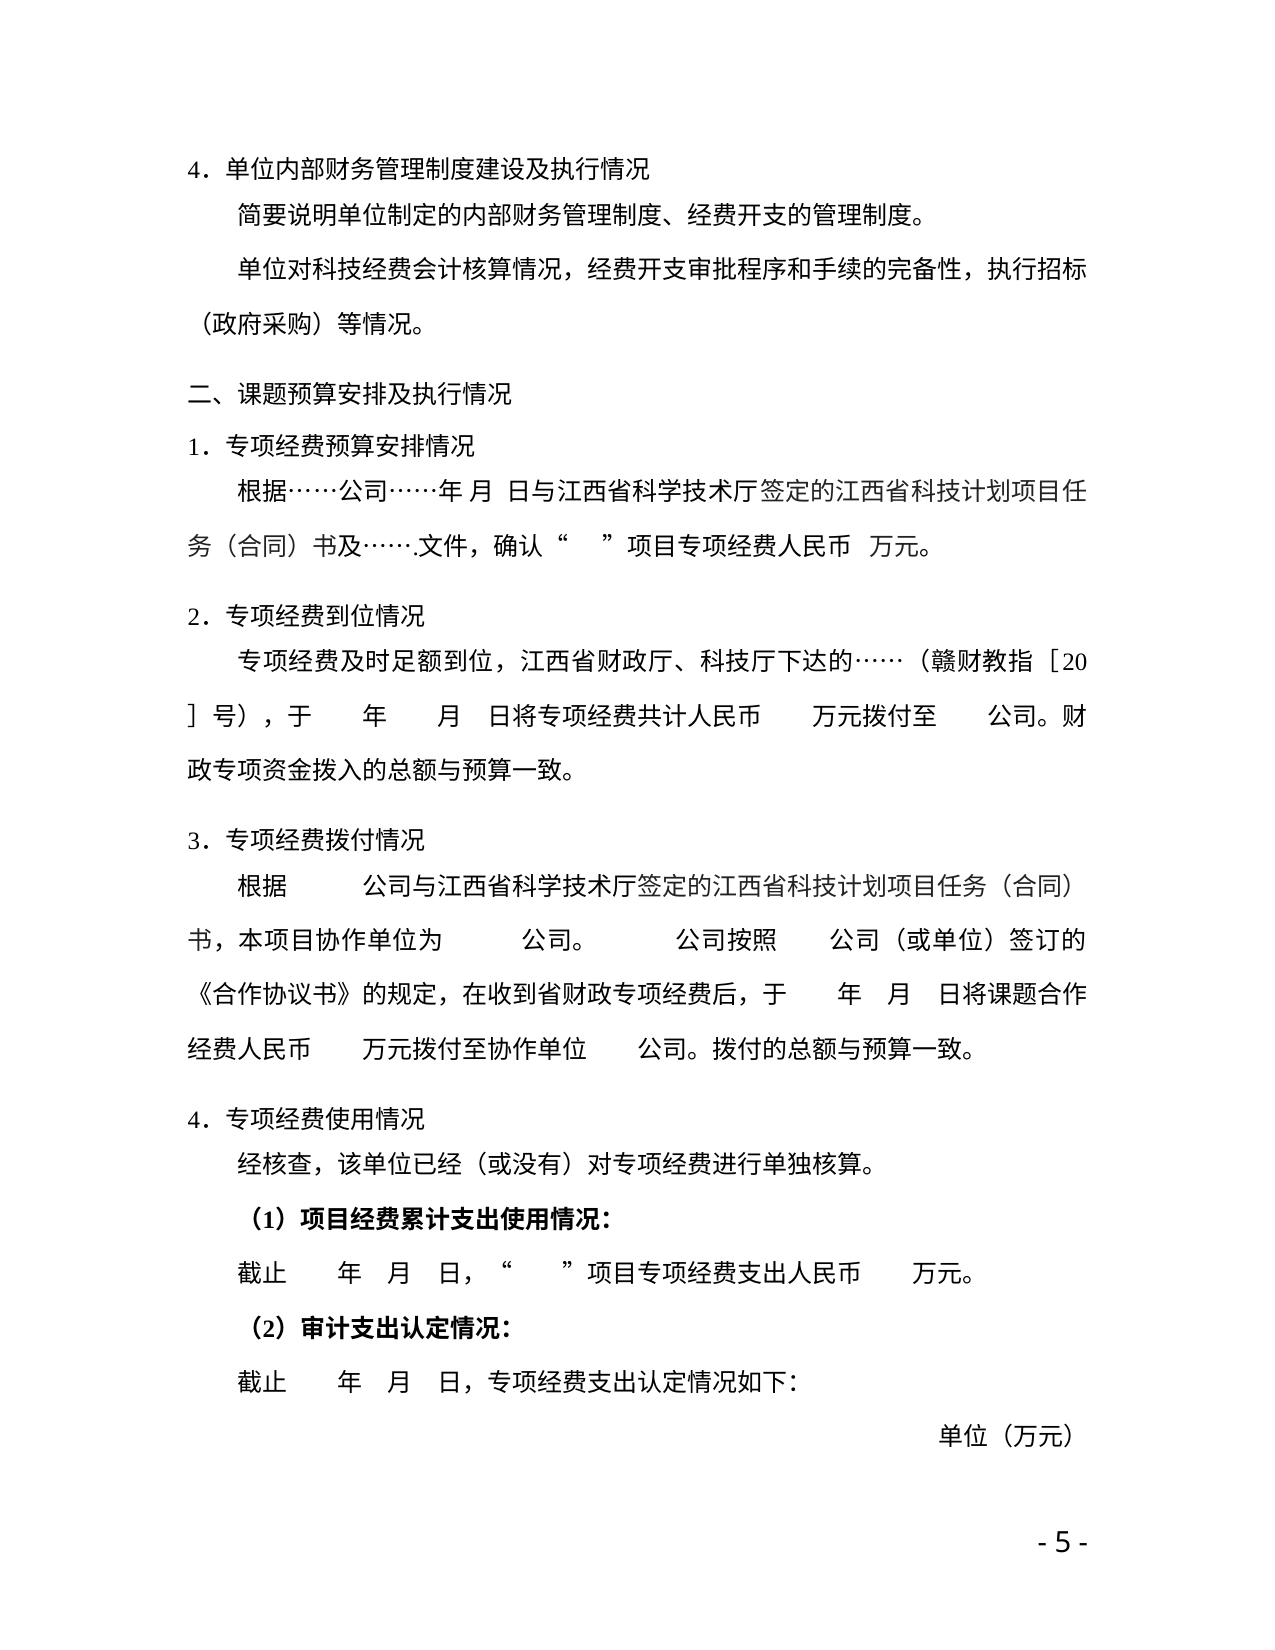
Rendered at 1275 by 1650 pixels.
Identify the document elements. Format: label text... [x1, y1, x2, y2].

text 4．单位内部财务管理制度建设及执行情况 [187, 150, 1088, 186]
text （1）项目经费累计支出使用情况： [187, 1199, 1088, 1236]
text 单位对科技经费会计核算情况，经费开支审批程序和手续的完备性，执行招标（政府采购）等情况。 [187, 250, 1088, 341]
text 专项经费及时足额到位，江西省财政厅、科技厅下达的……（赣财教指［20 ］号），于 年 月 日将专项经费共计人民币 万元拨付至 公司。财政专项资金拨入的总额与预算一致。 [187, 642, 1088, 787]
text 截止 年 月 日，专项经费支出认定情况如下： [187, 1362, 1088, 1399]
text 3．专项经费拨付情况 [187, 821, 1088, 857]
text 1．专项经费预算安排情况 [187, 426, 1088, 462]
text 根据 公司与江西省科学技术厅签定的江西省科技计划项目任务（合同）书，本项目协作单位为 公司。 公司按照 公司（或单位）签订的《合作协议书》的规定，在收到省财政专项经费后，于 年 月 日将课题合作经费人民币 万元拨付至协作单位 公司。拨付的总额与预算一致。 [187, 866, 1088, 1066]
text 4．专项经费使用情况 [187, 1099, 1088, 1136]
text 经核查，该单位已经（或没有）对专项经费进行单独核算。 [187, 1145, 1088, 1181]
text 单位（万元） [187, 1417, 1088, 1453]
text 2．专项经费到位情况 [187, 596, 1088, 632]
text 二、课题预算安排及执行情况 [187, 374, 1088, 411]
text 截止 年 月 日，“ ”项目专项经费支出人民币 万元。 [187, 1254, 1088, 1290]
text 根据……公司……年 月 日与江西省科学技术厅签定的江西省科技计划项目任务（合同）书及…….文件，确认“ ”项目专项经费人民币 万元。 [187, 472, 1088, 562]
text 简要说明单位制定的内部财务管理制度、经费开支的管理制度。 [187, 196, 1088, 232]
text （2）审计支出认定情况： [187, 1308, 1088, 1344]
